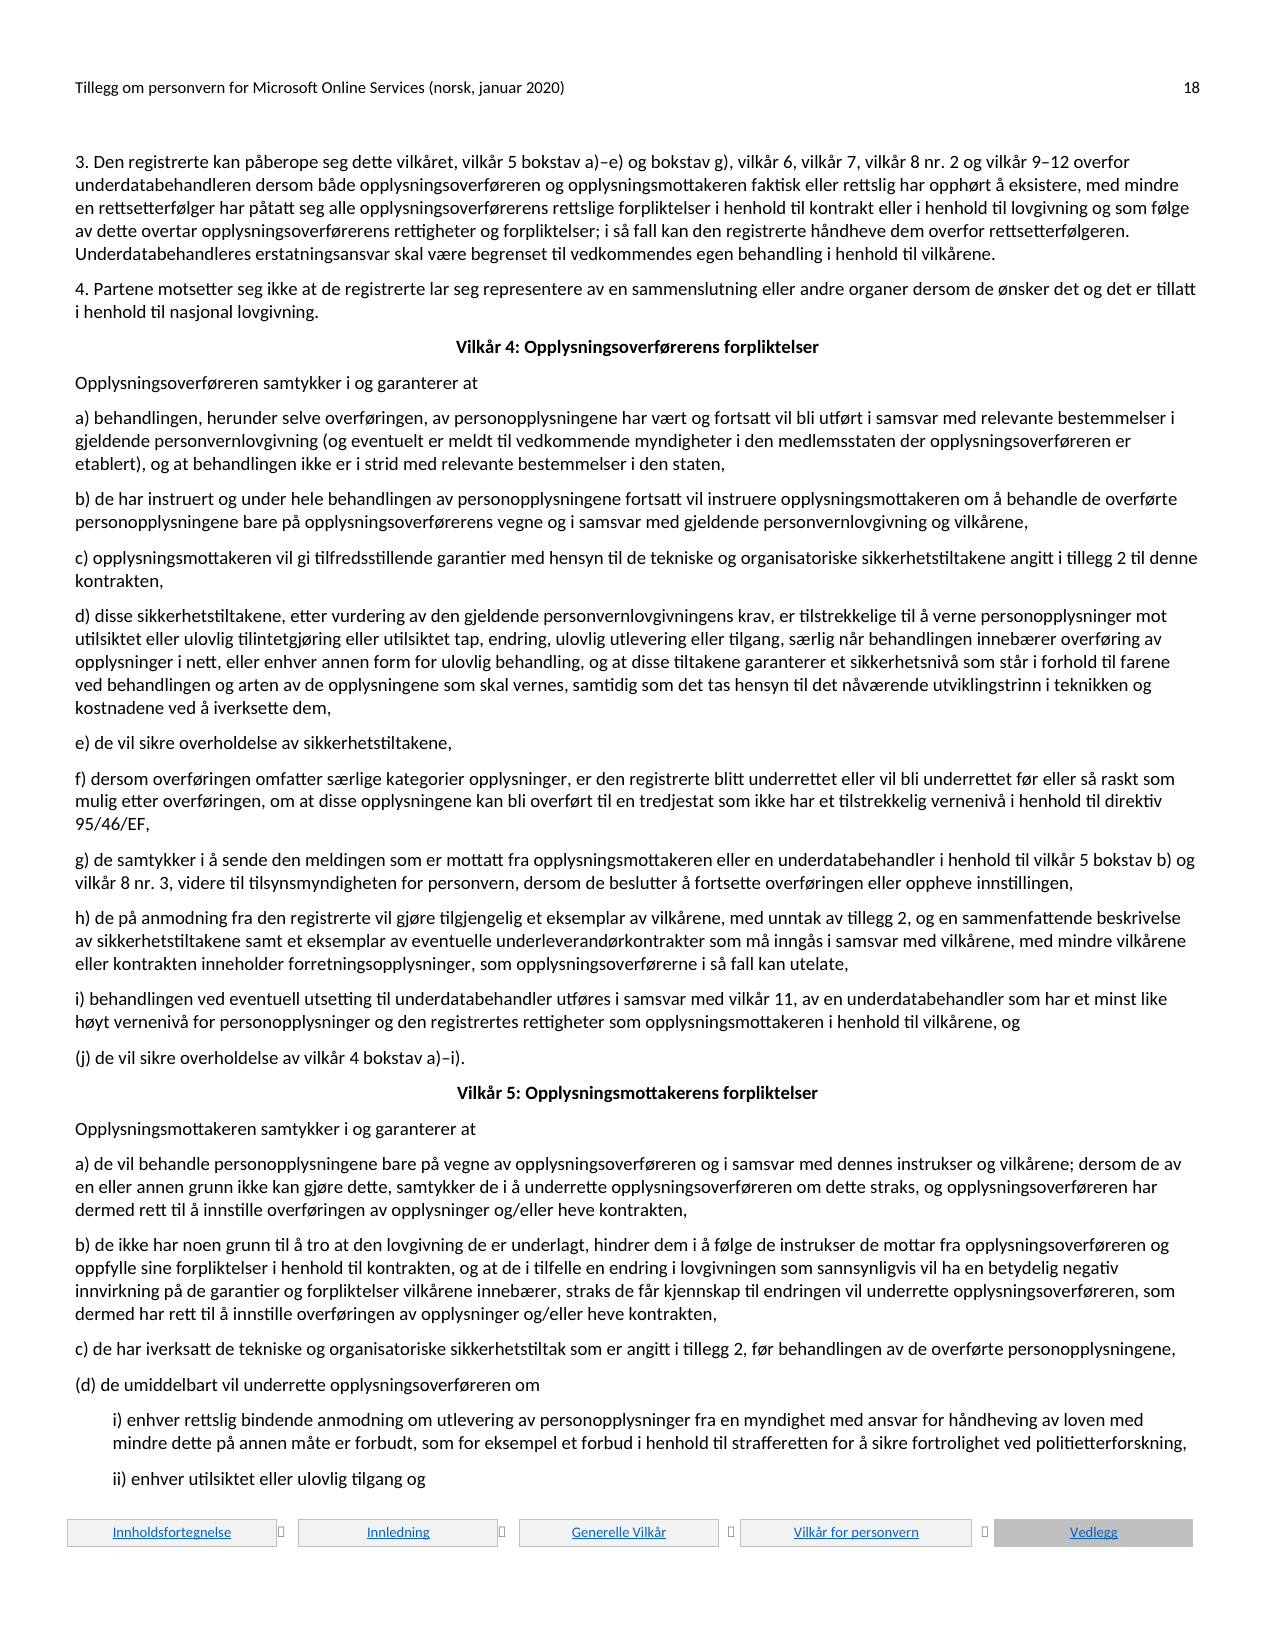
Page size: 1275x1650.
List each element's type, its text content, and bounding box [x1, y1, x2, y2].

list i) enhver rettslig bindende anmodning om utlevering av personopplysninger fra en myndighet med ansvar for håndheving av loven med mindre dette på annen måte er forbudt, som for eksempel et forbud i henhold til strafferetten for å sikre fortrolighet ved politietterforskning, [112, 1408, 1200, 1454]
list a) behandlingen, herunder selve overføringen, av personopplysningene har vært og fortsatt vil bli utført i samsvar med relevante bestemmelser i gjeldende personvernlovgivning (og eventuelt er meldt til vedkommende myndigheter i den medlemsstaten der opplysningsoverføreren er etablert), og at behandlingen ikke er i strid med relevante bestemmelser i den staten, [75, 406, 1200, 475]
list e) de vil sikre overholdelse av sikkerhetstiltakene, [75, 731, 1200, 754]
list c) de har iverksatt de tekniske og organisatoriske sikkerhetstiltak som er angitt i tillegg 2, før behandlingen av de overførte personopplysningene, [75, 1337, 1200, 1360]
list Vilkår 5: Opplysningsmottakerens forpliktelser [75, 1081, 1200, 1104]
list Opplysningsmottakeren samtykker i og garanterer at [75, 1117, 1200, 1139]
list c) opplysningsmottakeren vil gi tilfredsstillende garantier med hensyn til de tekniske og organisatoriske sikkerhetstiltakene angitt i tillegg 2 til denne kontrakten, [75, 546, 1200, 592]
list (j) de vil sikre overholdelse av vilkår 4 bokstav a)–i). [75, 1046, 1200, 1069]
list g) de samtykker i å sende den meldingen som er mottatt fra opplysningsmottakeren eller en underdatabehandler i henhold til vilkår 5 bokstav b) og vilkår 8 nr. 3, videre til tilsynsmyndigheten for personvern, dersom de beslutter å fortsette overføringen eller oppheve innstillingen, [75, 848, 1200, 894]
list i) behandlingen ved eventuell utsetting til underdatabehandler utføres i samsvar med vilkår 11, av en underdatabehandler som har et minst like høyt vernenivå for personopplysninger og den registrertes rettigheter som opplysningsmottakeren i henhold til vilkårene, og [75, 987, 1200, 1033]
list (d) de umiddelbart vil underrette opplysningsoverføreren om [75, 1373, 1200, 1396]
list 4. Partene motsetter seg ikke at de registrerte lar seg representere av en sammenslutning eller andre organer dersom de ønsker det og det er tillatt i henhold til nasjonal lovgivning. [75, 277, 1200, 323]
list b) de ikke har noen grunn til å tro at den lovgivning de er underlagt, hindrer dem i å følge de instrukser de mottar fra opplysningsoverføreren og oppfylle sine forpliktelser i henhold til kontrakten, og at de i tilfelle en endring i lovgivningen som sannsynligvis vil ha en betydelig negativ innvirkning på de garantier og forpliktelser vilkårene innebærer, straks de får kjennskap til endringen vil underrette opplysningsoverføreren, som dermed har rett til å innstille overføringen av opplysninger og/eller heve kontrakten, [75, 1233, 1200, 1325]
list b) de har instruert og under hele behandlingen av personopplysningene fortsatt vil instruere opplysningsmottakeren om å behandle de overførte personopplysningene bare på opplysningsoverførerens vegne og i samsvar med gjeldende personvernlovgivning og vilkårene, [75, 487, 1200, 533]
list a) de vil behandle personopplysningene bare på vegne av opplysningsoverføreren og i samsvar med dennes instrukser og vilkårene; dersom de av en eller annen grunn ikke kan gjøre dette, samtykker de i å underrette opplysningsoverføreren om dette straks, og opplysningsoverføreren har dermed rett til å innstille overføringen av opplysninger og/eller heve kontrakten, [75, 1152, 1200, 1221]
list 3. Den registrerte kan påberope seg dette vilkåret, vilkår 5 bokstav a)–e) og bokstav g), vilkår 6, vilkår 7, vilkår 8 nr. 2 og vilkår 9–12 overfor underdatabehandleren dersom både opplysningsoverføreren og opplysningsmottakeren faktisk eller rettslig har opphørt å eksistere, med mindre en rettsetterfølger har påtatt seg alle opplysningsoverførerens rettslige forpliktelser i henhold til kontrakt eller i henhold til lovgivning og som følge av dette overtar opplysningsoverførerens rettigheter og forpliktelser; i så fall kan den registrerte håndheve dem overfor rettsetterfølgeren. Underdatabehandleres erstatningsansvar skal være begrenset til vedkommendes egen behandling i henhold til vilkårene. [75, 150, 1200, 264]
list d) disse sikkerhetstiltakene, etter vurdering av den gjeldende personvernlovgivningens krav, er tilstrekkelige til å verne personopplysninger mot utilsiktet eller ulovlig tilintetgjøring eller utilsiktet tap, endring, ulovlig utlevering eller tilgang, særlig når behandlingen innebærer overføring av opplysninger i nett, eller enhver annen form for ulovlig behandling, og at disse tiltakene garanterer et sikkerhetsnivå som står i forhold til farene ved behandlingen og arten av de opplysningene som skal vernes, samtidig som det tas hensyn til det nåværende utviklingstrinn i teknikken og kostnadene ved å iverksette dem, [75, 604, 1200, 719]
list f) dersom overføringen omfatter særlige kategorier opplysninger, er den registrerte blitt underrettet eller vil bli underrettet før eller så raskt som mulig etter overføringen, om at disse opplysningene kan bli overført til en tredjestat som ikke har et tilstrekkelig vernenivå i henhold til direktiv 95/46/EF, [75, 767, 1200, 835]
list h) de på anmodning fra den registrerte vil gjøre tilgjengelig et eksemplar av vilkårene, med unntak av tillegg 2, og en sammenfattende beskrivelse av sikkerhetstiltakene samt et eksemplar av eventuelle underleverandørkontrakter som må inngås i samsvar med vilkårene, med mindre vilkårene eller kontrakten inneholder forretningsopplysninger, som opplysningsoverførerne i så fall kan utelate, [75, 906, 1200, 975]
list Opplysningsoverføreren samtykker i og garanterer at [75, 371, 1200, 394]
list ii) enhver utilsiktet eller ulovlig tilgang og [112, 1467, 1200, 1489]
list Vilkår 4: Opplysningsoverførerens forpliktelser [75, 335, 1200, 358]
